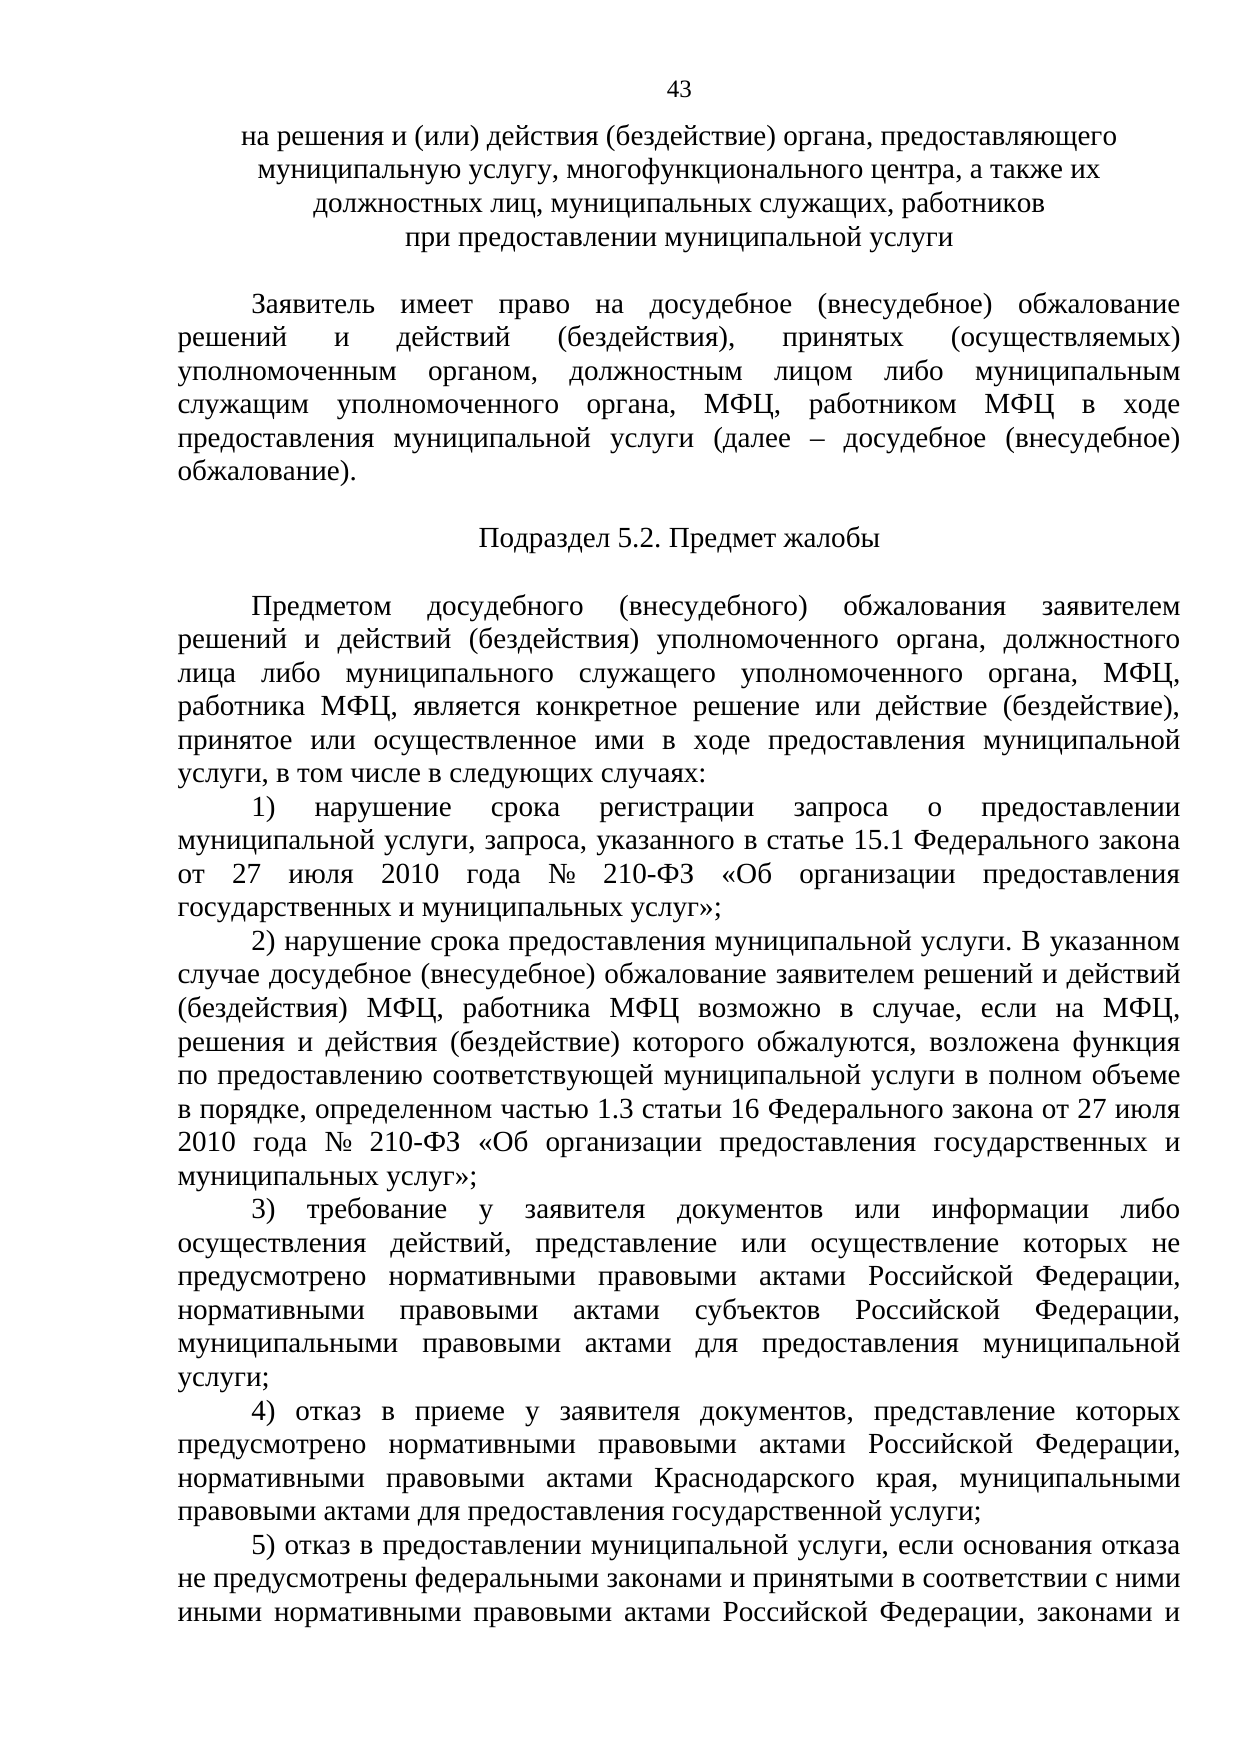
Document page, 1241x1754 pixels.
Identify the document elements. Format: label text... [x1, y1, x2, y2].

text Подраздел 5.2. Предмет жалобы [177, 521, 1181, 554]
text Заявитель имеет право на досудебное (внесудебное) обжалование решений и действий (бездействия), принятых (осуществляемых) уполномоченным органом, должностным лицом либо муниципальным служащим уполномоченного органа, МФЦ, работником МФЦ в ходе предоставления муниципальной услуги (далее – досудебное (внесудебное) обжалование). [177, 286, 1181, 487]
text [177, 1527, 1181, 1627]
text 2) нарушение срока предоставления муниципальной услуги. В указанном случае досудебное (внесудебное) обжалование заявителем решений и действий (бездействия) МФЦ, работника МФЦ возможно в случае, если на МФЦ, решения и действия (бездействие) которого обжалуются, возложена функция по предоставлению соответствующей муниципальной услуги в полном объеме в порядке, определенном частью 1.3 статьи 16 Федерального закона от 27 июля 2010 года № 210-ФЗ «Об организации предоставления государственных и муниципальных услуг»; [177, 923, 1181, 1191]
text 3) требование у заявителя документов или информации либо осуществления действий, представление или осуществление которых не предусмотрено нормативными правовыми актами Российской Федерации, нормативными правовыми актами субъектов Российской Федерации, муниципальными правовыми актами для предоставления муниципальной услуги; [177, 1191, 1181, 1393]
text Предметом досудебного (внесудебного) обжалования заявителем решений и действий (бездействия) уполномоченного органа, должностного лица либо муниципального служащего уполномоченного органа, МФЦ, работника МФЦ, является конкретное решение или действие (бездействие), принятое или осуществленное ими в ходе предоставления муниципальной услуги, в том числе в следующих случаях: [177, 588, 1181, 789]
text 4) отказ в приеме у заявителя документов, представление которых предусмотрено нормативными правовыми актами Российской Федерации, нормативными правовыми актами Краснодарского края, муниципальными правовыми актами для предоставления государственной услуги; [177, 1393, 1181, 1527]
text 1) нарушение срока регистрации запроса о предоставлении муниципальной услуги, запроса, указанного в статье 15.1 Федерального закона от 27 июля 2010 года № 210-ФЗ «Об организации предоставления государственных и муниципальных услуг»; [177, 789, 1181, 923]
text при предоставлении муниципальной услуги [177, 219, 1181, 252]
text должностных лиц, муниципальных служащих, работников [177, 185, 1181, 219]
text муниципальную услугу, многофункционального центра, а также их [177, 152, 1181, 185]
text на решения и (или) действия (бездействие) органа, предоставляющего [177, 118, 1181, 152]
